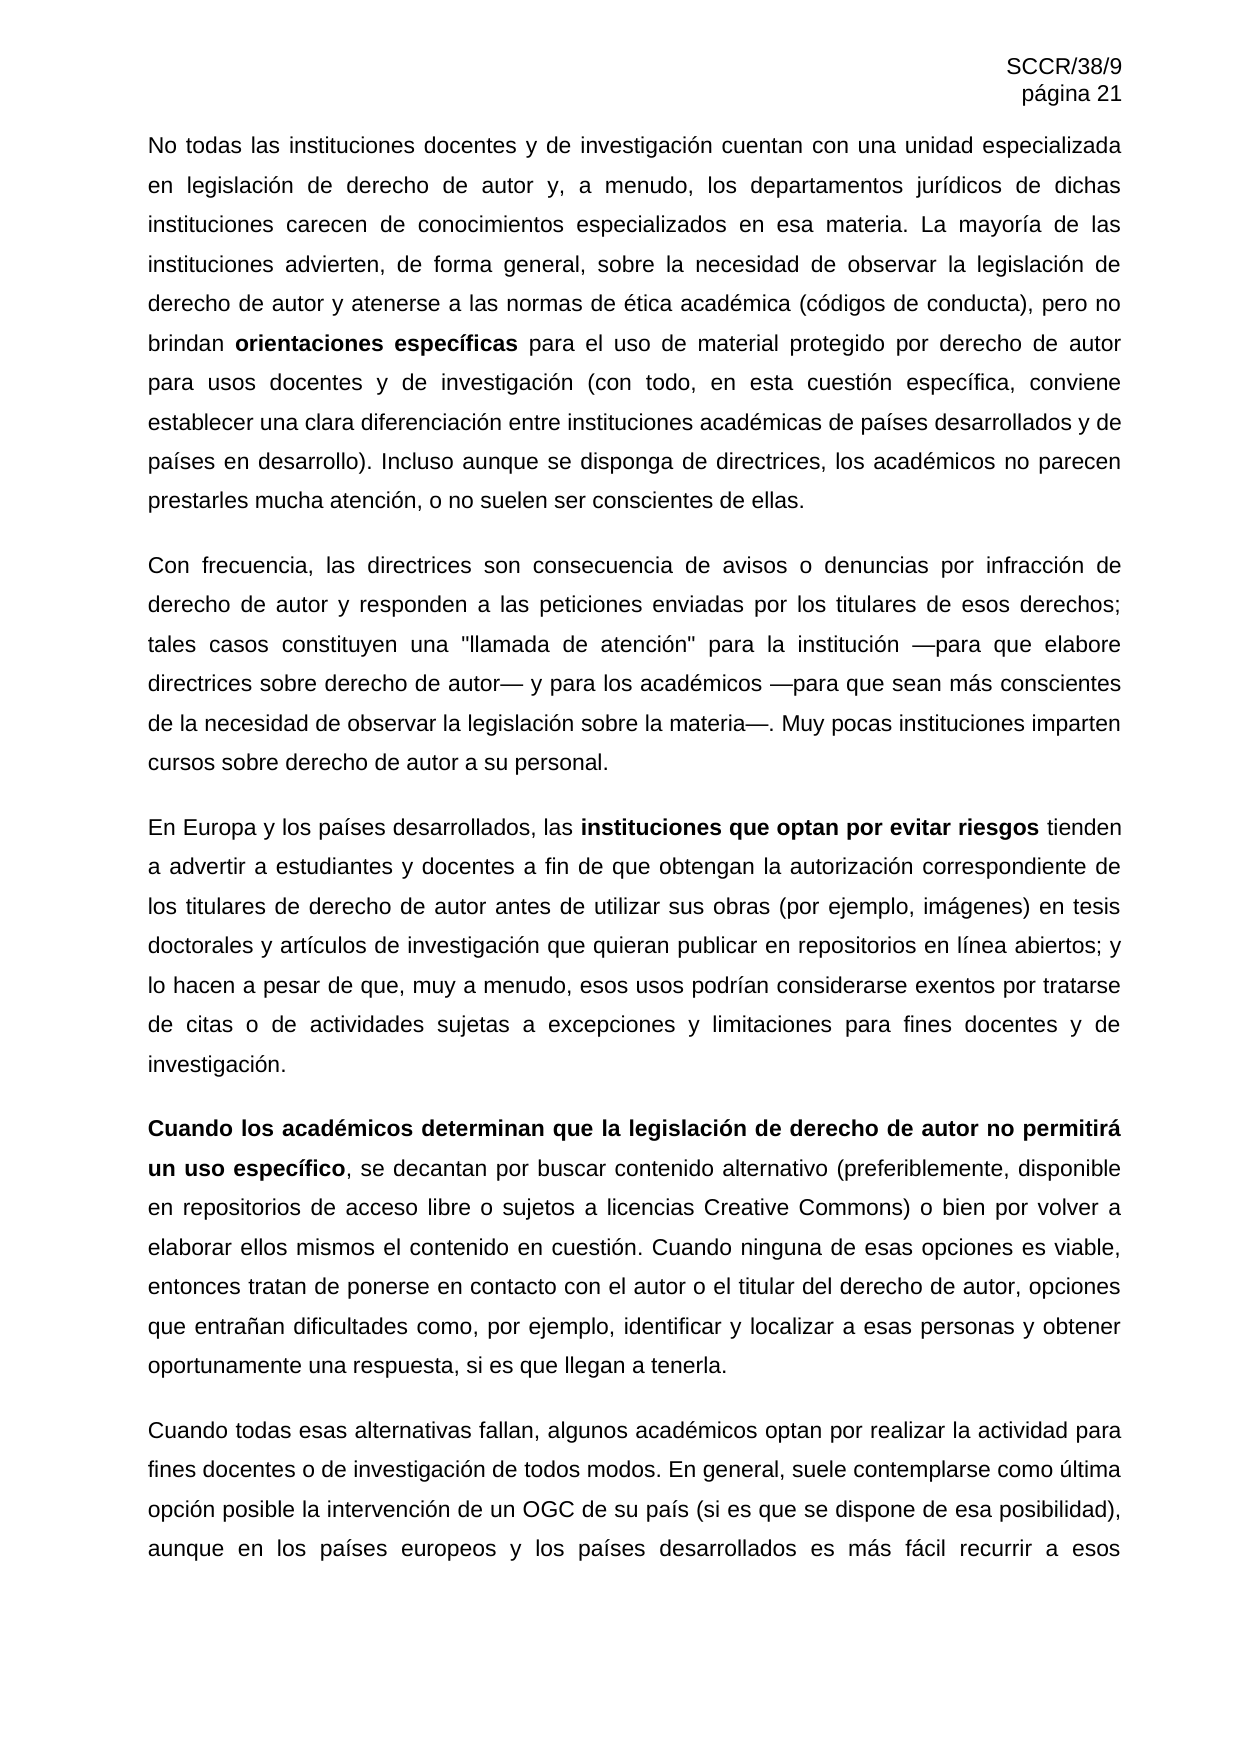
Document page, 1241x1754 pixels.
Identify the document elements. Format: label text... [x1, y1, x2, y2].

text No todas las instituciones docentes y de investigación cuentan con una unidad especializada en legislación de derecho de autor y, a menudo, los departamentos jurídicos de dichas instituciones carecen de conocimientos especializados en esa materia. La mayoría de las instituciones advierten, de forma general, sobre la necesidad de observar la legislación de derecho de autor y atenerse a las normas de ética académica (códigos de conducta), pero no brindan orientaciones específicas para el uso de material protegido por derecho de autor para usos docentes y de investigación (con todo, en esta cuestión específica, conviene establecer una clara diferenciación entre instituciones académicas de países desarrollados y de países en desarrollo). Incluso aunque se disponga de directrices, los académicos no parecen prestarles mucha atención, o no suelen ser conscientes de ellas. [148, 132, 1122, 514]
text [148, 1417, 1122, 1561]
text Cuando los académicos determinan que la legislación de derecho de autor no permitirá un uso específico, se decantan por buscar contenido alternativo (preferiblemente, disponible en repositorios de acceso libre o sujetos a licencias Creative Commons) o bien por volver a elaborar ellos mismos el contenido en cuestión. Cuando ninguna de esas opciones es viable, entonces tratan de ponerse en contacto con el autor o el titular del derecho de autor, opciones que entrañan dificultades como, por ejemplo, identificar y localizar a esas personas y obtener oportunamente una respuesta, si es que llegan a tenerla. [148, 1115, 1122, 1378]
text Con frecuencia, las directrices son consecuencia de avisos o denuncias por infracción de derecho de autor y responden a las peticiones enviadas por los titulares de esos derechos; tales casos constituyen una "llamada de atención" para la institución —para que elabore directrices sobre derecho de autor— y para los académicos —para que sean más conscientes de la necesidad de observar la legislación sobre la materia—. Muy pocas instituciones imparten cursos sobre derecho de autor a su personal. [148, 552, 1122, 776]
text En Europa y los países desarrollados, las instituciones que optan por evitar riesgos tienden a advertir a estudiantes y docentes a fin de que obtengan la autorización correspondiente de los titulares de derecho de autor antes de utilizar sus obras (por ejemplo, imágenes) en tesis doctorales y artículos de investigación que quieran publicar en repositorios en línea abiertos; y lo hacen a pesar de que, muy a menudo, esos usos podrían considerarse exentos por tratarse de citas o de actividades sujetas a excepciones y limitaciones para fines docentes y de investigación. [148, 814, 1122, 1077]
